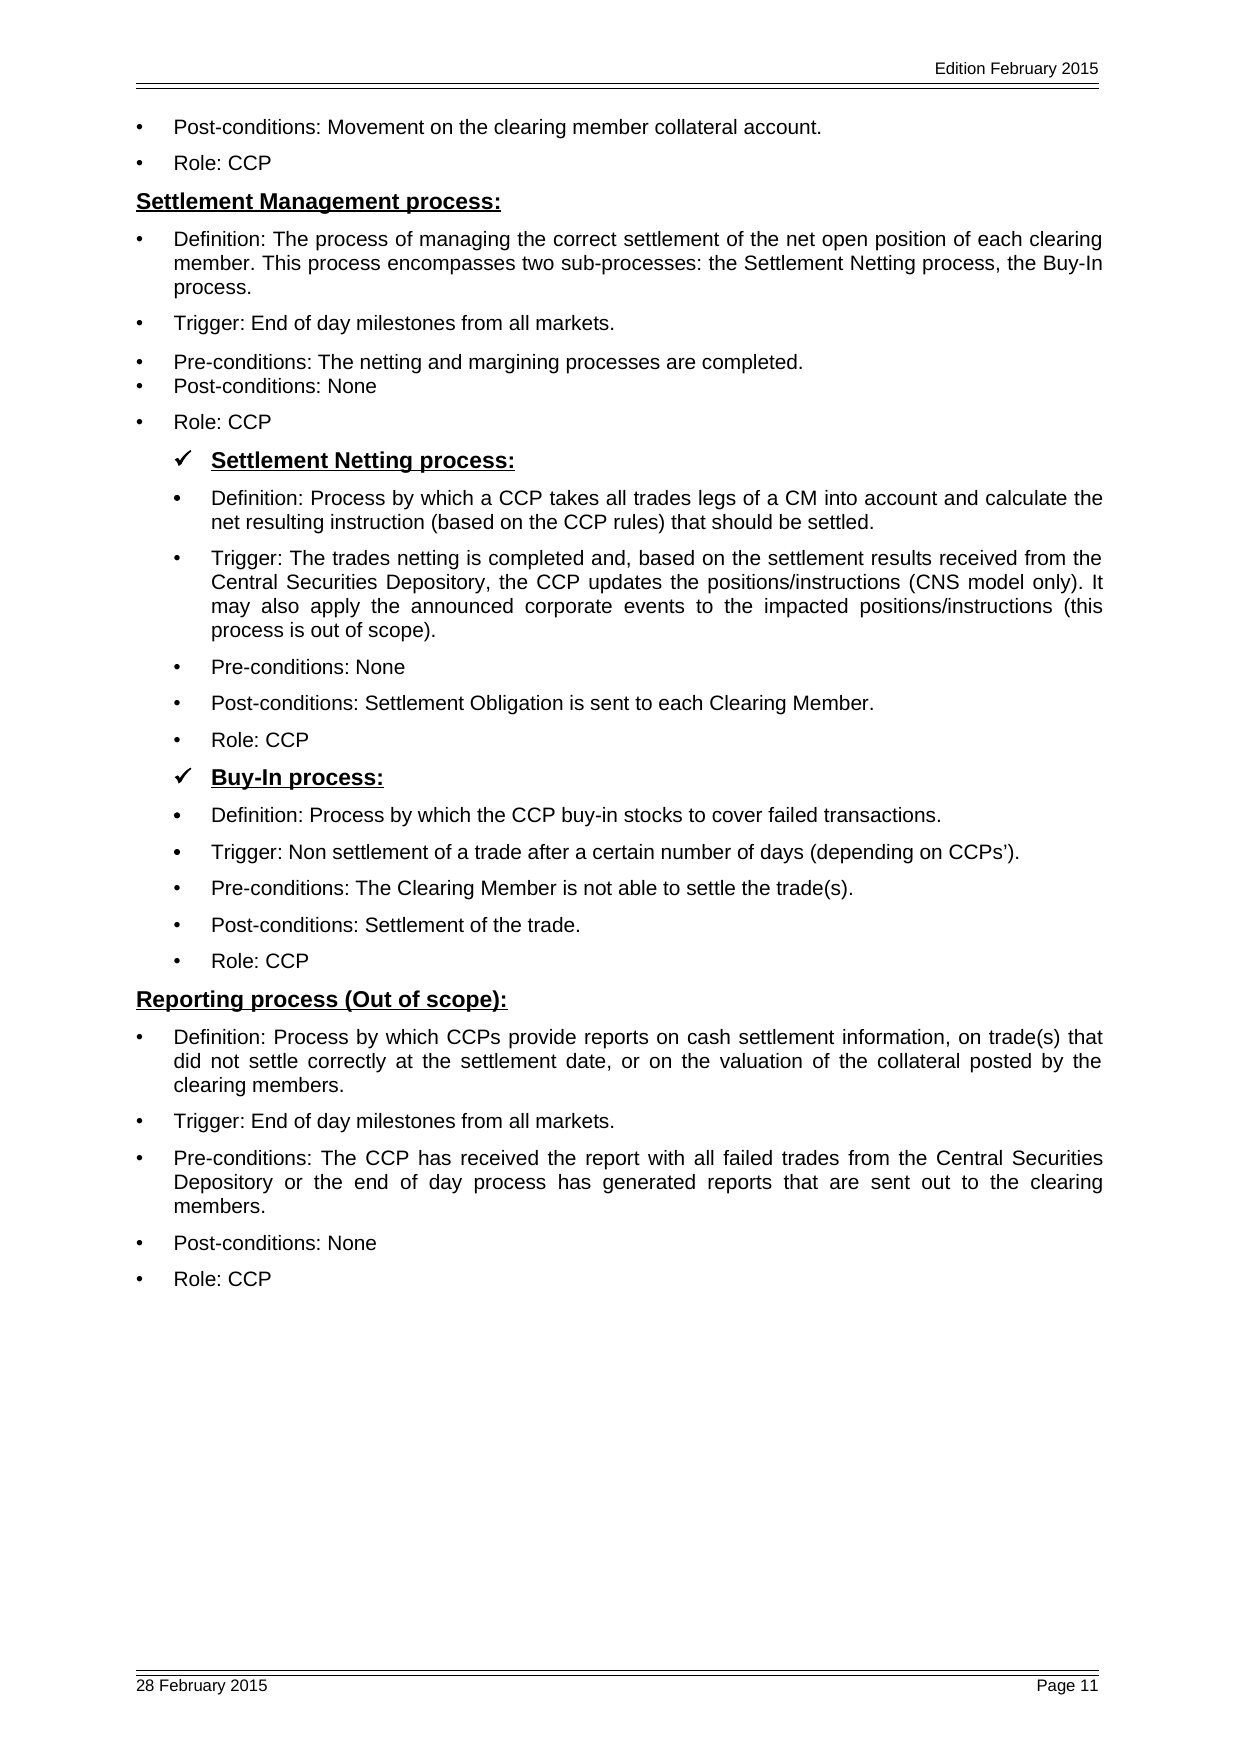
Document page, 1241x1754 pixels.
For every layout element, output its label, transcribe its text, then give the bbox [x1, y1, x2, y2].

list Post-conditions: Settlement of the trade. [173, 913, 1104, 937]
list Trigger: End of day milestones from all markets. [136, 1109, 1104, 1133]
list Post-conditions: Settlement Obligation is sent to each Clearing Member. [173, 691, 1104, 715]
list Pre-conditions: The netting and margining processes are completed. [136, 349, 1104, 374]
list Role: CCP [173, 728, 1104, 752]
list Role: CCP [136, 1267, 1104, 1291]
list Pre-conditions: The CCP has received the report with all failed trades from the Central Securities Depository or the end of day process has generated reports that are sent out to the clearing members. [136, 1146, 1104, 1218]
text Settlement Management process: [136, 188, 1104, 214]
list Role: CCP [136, 151, 1104, 175]
list Pre-conditions: The Clearing Member is not able to settle the trade(s). [173, 876, 1104, 900]
list Definition: Process by which CCPs provide reports on cash settlement information, on trade(s) that did not settle correctly at the settlement date, or on the valuation of the collateral posted by the clearing members. [136, 1025, 1104, 1097]
list Definition: The process of managing the correct settlement of the net open position of each clearing member. This process encompasses two sub-processes: the Settlement Netting process, the Buy-In process. [136, 226, 1104, 298]
list Settlement Netting process: [173, 447, 1104, 473]
list Trigger: Non settlement of a trade after a certain number of days (depending on CCPs’). [173, 840, 1104, 864]
list Buy-In process: [173, 764, 1104, 791]
text Reporting process (Out of scope): [136, 986, 1104, 1012]
list Role: CCP [173, 949, 1104, 973]
list Post-conditions: Movement on the clearing member collateral account. [136, 114, 1104, 138]
list Trigger: The trades netting is completed and, based on the settlement results received from the Central Securities Depository, the CCP updates the positions/instructions (CNS model only). It may also apply the announced corporate events to the impacted positions/instructions (this process is out of scope). [173, 546, 1104, 642]
list Role: CCP [136, 410, 1104, 434]
list Pre-conditions: None [173, 654, 1104, 679]
list Definition: Process by which the CCP buy-in stocks to cover failed transactions. [173, 803, 1104, 827]
list Post-conditions: None [136, 1230, 1104, 1254]
list Post-conditions: None [136, 374, 1104, 398]
list Definition: Process by which a CCP takes all trades legs of a CM into account and calculate the net resulting instruction (based on the CCP rules) that should be settled. [173, 486, 1104, 534]
list Trigger: End of day milestones from all markets. [136, 311, 1104, 335]
